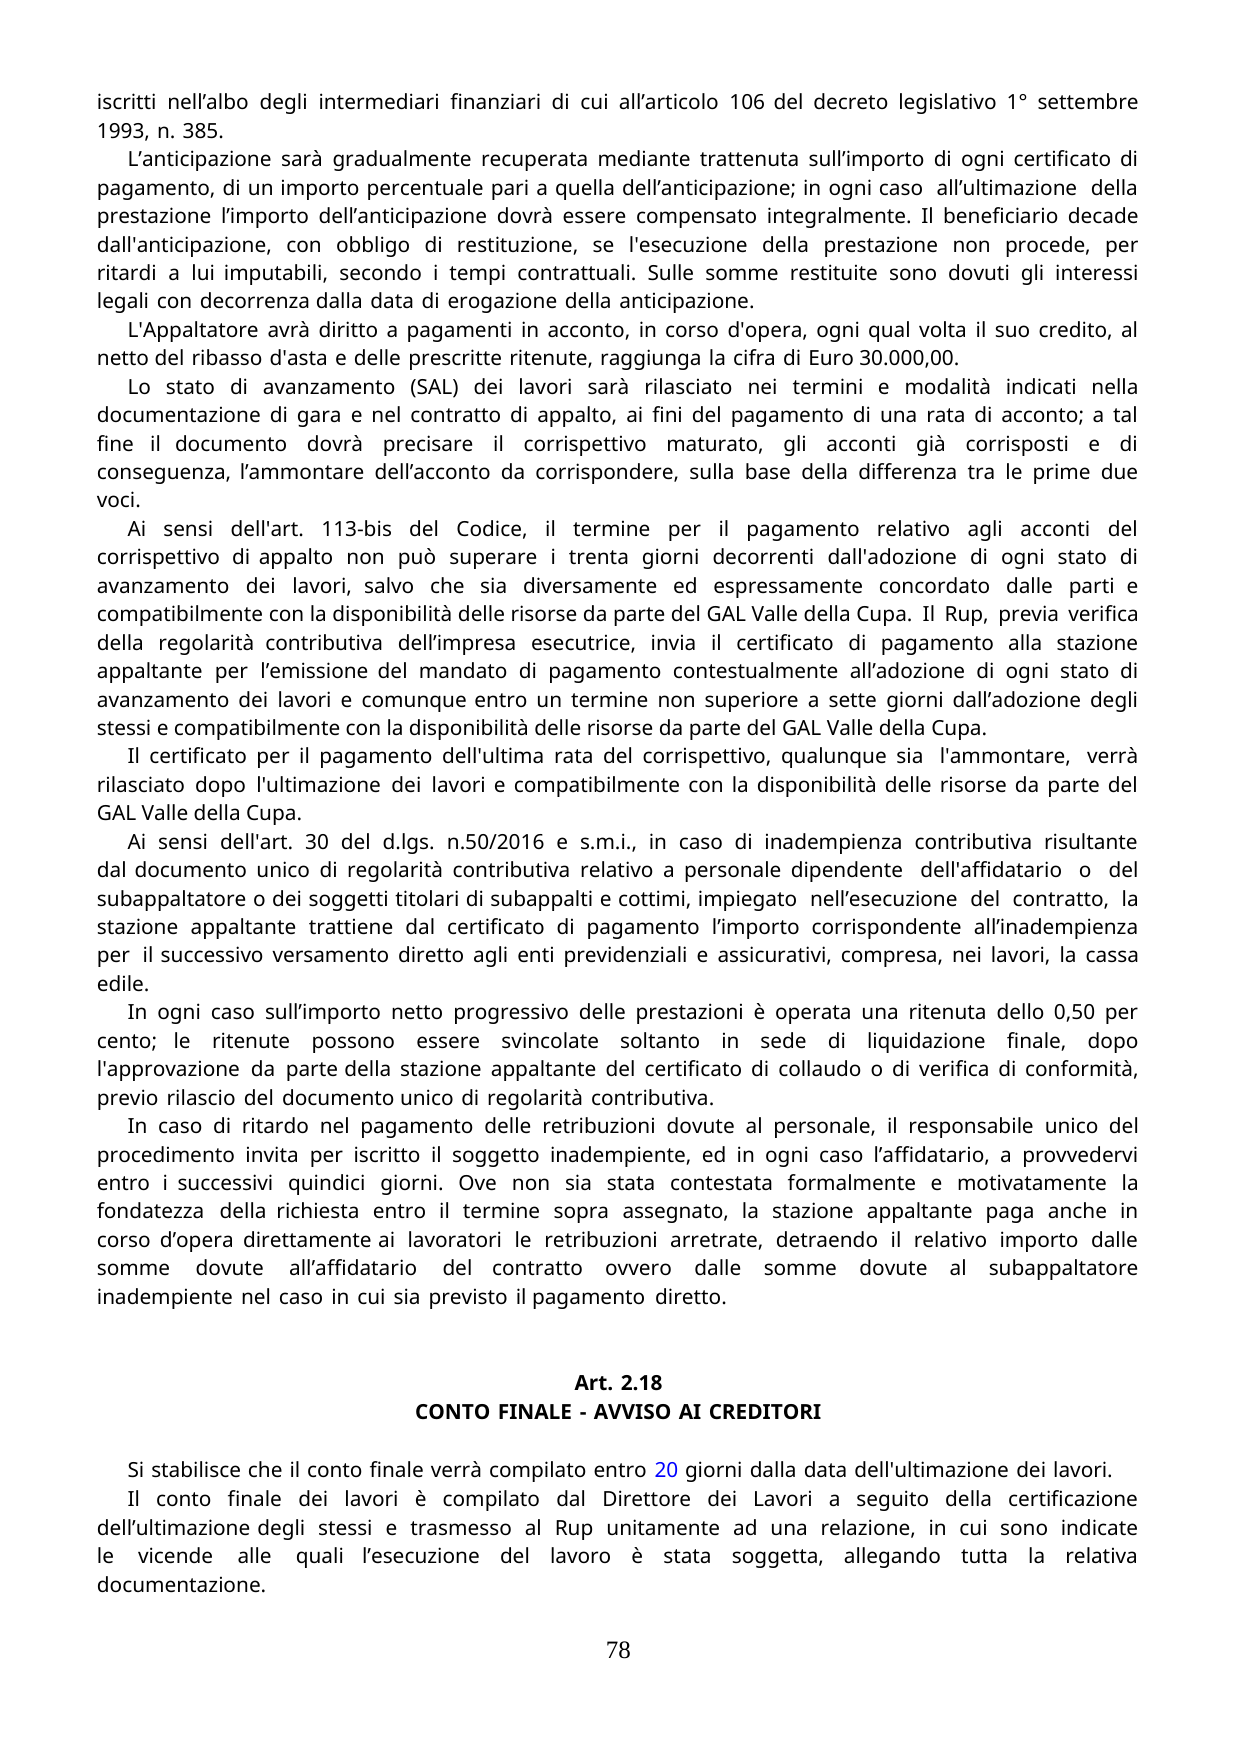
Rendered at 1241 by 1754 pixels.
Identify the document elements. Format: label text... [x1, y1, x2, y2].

text Si stabilisce che il conto finale verrà compilato entro 20 giorni dalla data dell'ultimazione dei lavori. [127, 1456, 1151, 1484]
text In caso di ritardo nel pagamento delle retribuzioni dovute al personale, il responsabile unico del procedimento invita per iscritto il soggetto inadempiente, ed in ogni caso l’affidatario, a provvedervi entro i successivi quindici giorni. Ove non sia stata contestata formalmente e motivatamente la fondatezza della richiesta entro il termine sopra assegnato, la stazione appaltante paga anche in corso d’opera direttamente ai lavoratori le retribuzioni arretrate, detraendo il relativo importo dalle somme dovute all’affidatario del contratto ovvero dalle somme dovute al subappaltatore inadempiente nel caso in cui sia previsto il pagamento diretto. [97, 1111, 1139, 1310]
text Il conto finale dei lavori è compilato dal Direttore dei Lavori a seguito della certificazione dell’ultimazione degli stessi e trasmesso al Rup unitamente ad una relazione, in cui sono indicate le vicende alle quali l’esecuzione del lavoro è stata soggetta, allegando tutta la relativa documentazione. [97, 1484, 1139, 1598]
text Lo stato di avanzamento (SAL) dei lavori sarà rilasciato nei termini e modalità indicati nella documentazione di gara e nel contratto di appalto, ai fini del pagamento di una rata di acconto; a tal fine il documento dovrà precisare il corrispettivo maturato, gli acconti già corrisposti e di conseguenza, l’ammontare dell’acconto da corrispondere, sulla base della differenza tra le prime due voci. [97, 372, 1139, 514]
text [97, 87, 1139, 144]
text Ai sensi dell'art. 30 del d.lgs. n.50/2016 e s.m.i., in caso di inadempienza contributiva risultante dal documento unico di regolarità contributiva relativo a personale dipendente dell'affidatario o del subappaltatore o dei soggetti titolari di subappalti e cottimi, impiegato nell’esecuzione del contratto, la stazione appaltante trattiene dal certificato di pagamento l’importo corrispondente all’inadempienza per il successivo versamento diretto agli enti previdenziali e assicurativi, compresa, nei lavori, la cassa edile. [97, 827, 1139, 997]
subtitle Art. 2.18 [335, 1368, 901, 1397]
text L'Appaltatore avrà diritto a pagamenti in acconto, in corso d'opera, ogni qual volta il suo credito, al netto del ribasso d'asta e delle prescritte ritenute, raggiunga la cifra di Euro 30.000,00. [97, 315, 1138, 372]
text Il certificato per il pagamento dell'ultima rata del corrispettivo, qualunque sia l'ammontare, verrà rilasciato dopo l'ultimazione dei lavori e compatibilmente con la disponibilità delle risorse da parte del GAL Valle della Cupa. [97, 742, 1138, 827]
text L’anticipazione sarà gradualmente recuperata mediante trattenuta sull’importo di ogni certificato di pagamento, di un importo percentuale pari a quella dell’anticipazione; in ogni caso all’ultimazione della prestazione l’importo dell’anticipazione dovrà essere compensato integralmente. Il beneficiario decade dall'anticipazione, con obbligo di restituzione, se l'esecuzione della prestazione non procede, per ritardi a lui imputabili, secondo i tempi contrattuali. Sulle somme restituite sono dovuti gli interessi legali con decorrenza dalla data di erogazione della anticipazione. [97, 144, 1138, 315]
text In ogni caso sull’importo netto progressivo delle prestazioni è operata una ritenuta dello 0,50 per cento; le ritenute possono essere svincolate soltanto in sede di liquidazione finale, dopo l'approvazione da parte della stazione appaltante del certificato di collaudo o di verifica di conformità, previo rilascio del documento unico di regolarità contributiva. [97, 997, 1138, 1111]
text CONTO FINALE - AVVISO AI CREDITORI [194, 1397, 1042, 1426]
text Ai sensi dell'art. 113-bis del Codice, il termine per il pagamento relativo agli acconti del corrispettivo di appalto non può superare i trenta giorni decorrenti dall'adozione di ogni stato di avanzamento dei lavori, salvo che sia diversamente ed espressamente concordato dalle parti e compatibilmente con la disponibilità delle risorse da parte del GAL Valle della Cupa. Il Rup, previa verifica della regolarità contributiva dell’impresa esecutrice, invia il certificato di pagamento alla stazione appaltante per l’emissione del mandato di pagamento contestualmente all’adozione di ogni stato di avanzamento dei lavori e comunque entro un termine non superiore a sette giorni dall’adozione degli stessi e compatibilmente con la disponibilità delle risorse da parte del GAL Valle della Cupa. [97, 514, 1138, 742]
